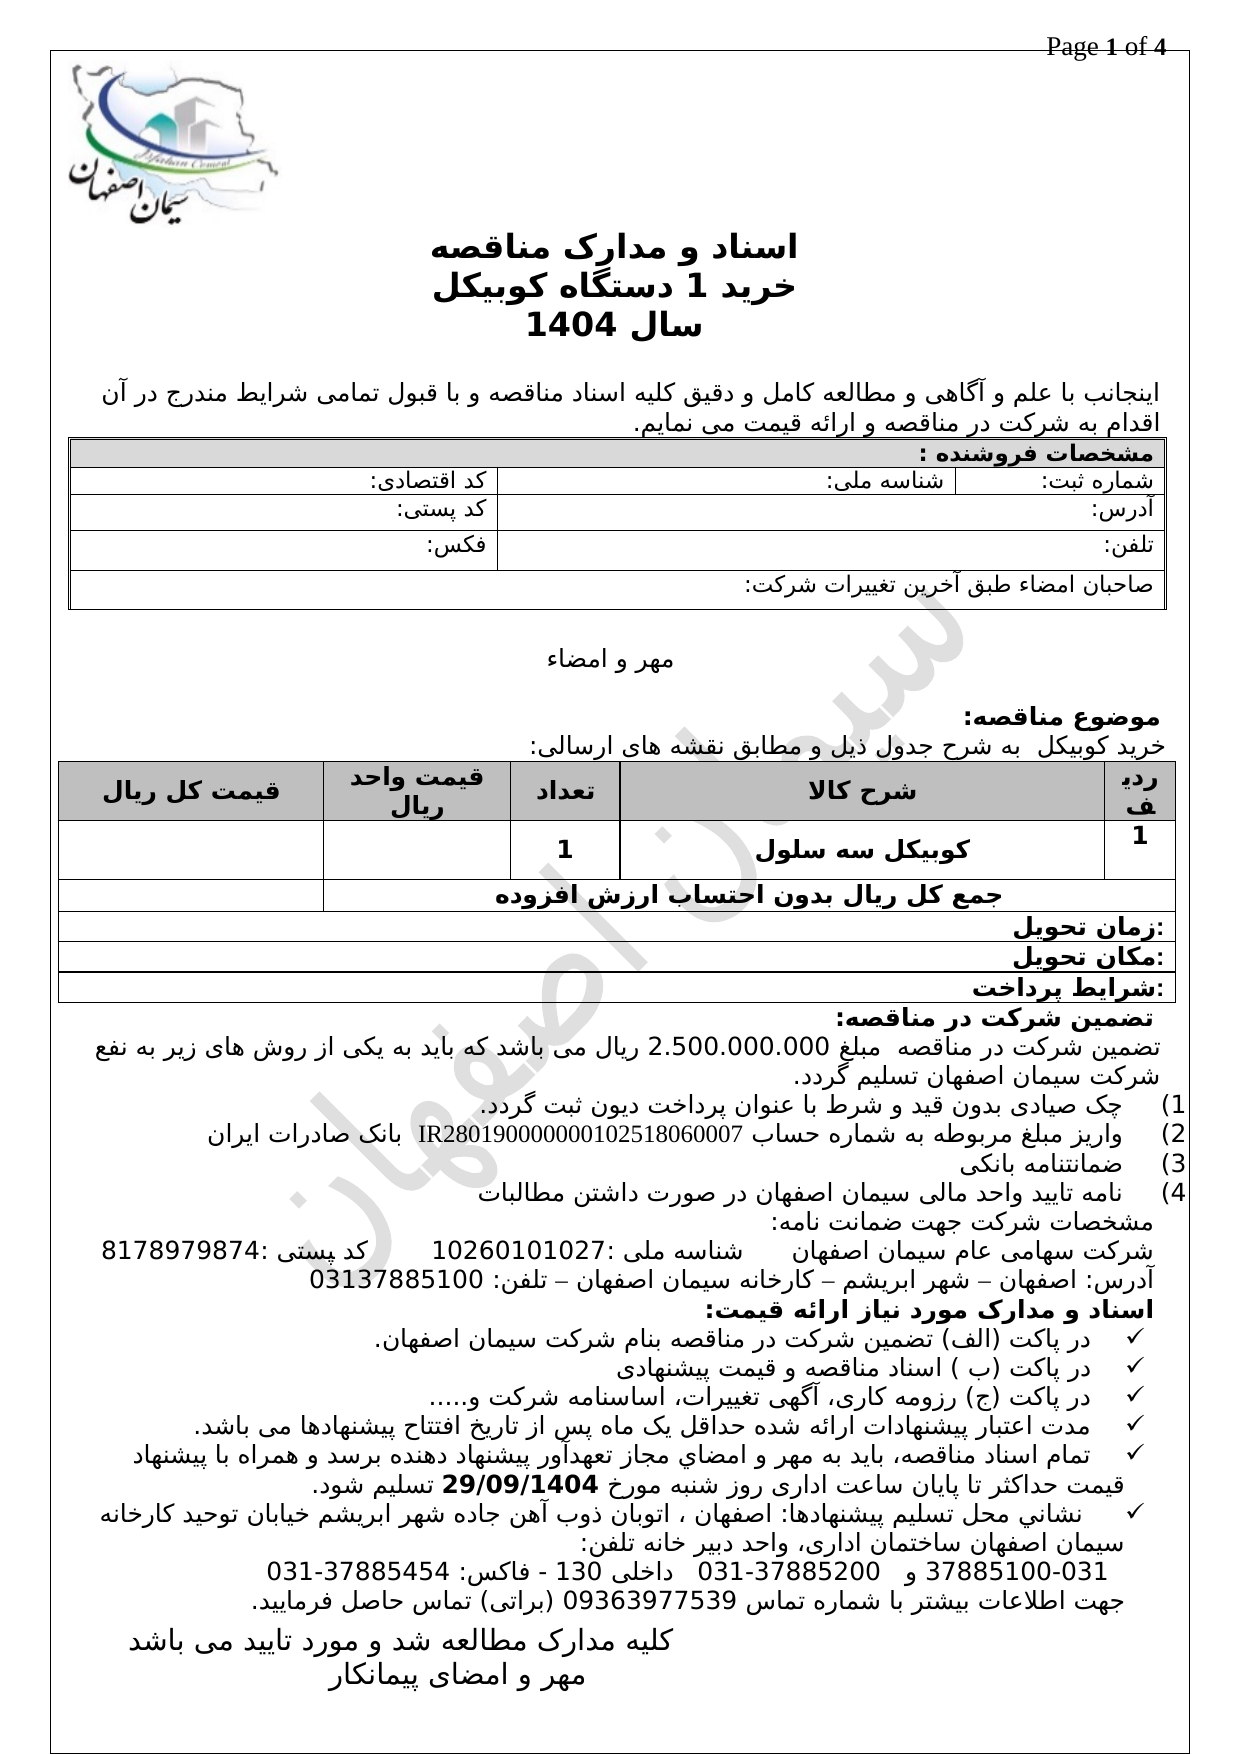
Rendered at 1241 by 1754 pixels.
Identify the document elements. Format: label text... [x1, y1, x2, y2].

text اسناد و مدارک مناقصه [68, 228, 1161, 267]
table_cell آدرس: [498, 495, 1164, 530]
table_cell فکس: [71, 531, 497, 570]
text اینجانب با علم و آگاهی و مطالعه کامل و دقیق کلیه اسناد مناقصه و با قبول تمامی شرایط مندرج در آن اقدام به شرکت در مناقصه و ارائه قیمت می نمایم. [68, 378, 1161, 437]
table_cell مکان تحویل: [59, 942, 1175, 971]
list نامه تایید واحد مالی سیمان اصفهان در صورت داشتن مطالبات [68, 1178, 1161, 1207]
table_cell شرایط پرداخت: [59, 973, 1175, 1002]
table_cell کد پستی: [71, 495, 497, 530]
list در پاکت (ب ) اسناد مناقصه و قیمت پیشنهادی [68, 1353, 1125, 1382]
list در پاکت (ج) رزومه کاری، آگهی تغییرات، اساسنامه شرکت و..... [68, 1382, 1125, 1411]
table_cell شماره ثبت: [956, 468, 1164, 494]
text جهت اطلاعات بیشتر با شماره تماس 09363977539 (براتی) تماس حاصل فرمایید. [68, 1586, 1125, 1616]
table_header شرح كالا [621, 762, 1104, 820]
table_cell جمع کل ریال بدون احتساب ارزش افزوده [324, 880, 1175, 911]
table_cell صاحبان امضاء طبق آخرین تغییرات شرکت: [71, 571, 1164, 609]
table_cell [59, 880, 323, 911]
text خرید کوبیکل به شرح جدول ذیل و مطابق نقشه های ارسالی: [68, 732, 1166, 761]
table_cell زمان تحویل: [59, 912, 1175, 941]
list آدرس: اصفهان – شهر ابریشم – کارخانه سیمان اصفهان – تلفن: 03137885100 [68, 1266, 1154, 1295]
table_cell کد اقتصادی: [71, 468, 497, 494]
table_cell 1 [511, 821, 619, 879]
list ضمانتنامه بانکی [68, 1149, 1161, 1178]
table_header قيمت كل ریال [59, 762, 323, 820]
table_cell شناسه ملی: [498, 468, 955, 494]
list نشاني محل تسليم پيشنهادها: اصفهان ، اتوبان ذوب آهن جاده شهر ابریشم خیابان توحید کارخانه سیمان اصفهان ساختمان اداری، واحد دبیر خانه تلفن: [68, 1499, 1125, 1557]
picture [67, 60, 282, 228]
text مهر و امضاء [68, 644, 1161, 674]
table_cell تلفن: [498, 531, 1164, 570]
table_header تعداد [511, 762, 619, 820]
table_cell کوبیکل سه سلول [621, 821, 1104, 879]
list تضمين شركت در مناقصه مبلغ 2.500.000.000 ریال می باشد که باید به یکی از روش های زیر به نفع شرکت سیمان اصفهان تسلیم گردد. [68, 1032, 1161, 1090]
table_cell [59, 821, 323, 879]
list تضمین شرکت در مناقصه: [68, 1003, 1154, 1032]
list در پاکت (الف) تضمین شرکت در مناقصه بنام شرکت سیمان اصفهان. [68, 1324, 1125, 1353]
list واریز مبلغ مربوطه به شماره حساب IR280190000000102518060007 بانک صادرات ایران [68, 1119, 1161, 1149]
table_header ردیف [1105, 762, 1175, 820]
text اسناد و مدارک مورد نیاز ارائه قیمت: [68, 1295, 1154, 1324]
table_header قیمت واحد ریال [324, 762, 510, 820]
list تمام اسناد مناقصه، بايد به مهر و امضاي مجاز تعهدآور پيشنهاد دهنده برسد و همراه با پيشنهاد قيمت حداکثر تا پایان ساعت اداری روز شنبه مورخ 29/09/1404 تسلیم شود. [68, 1441, 1125, 1499]
table_header مشخصات فروشنده : [71, 440, 1164, 467]
table_cell [324, 821, 510, 879]
table_cell 1 [1105, 821, 1175, 879]
text 37885100-031 و 37885200-031 داخلی 130 - فاكس: 37885454-031 [68, 1557, 1125, 1586]
text سال 1404 [68, 306, 1161, 344]
list مشخصات شرکت جهت ضمانت نامه: [68, 1207, 1154, 1236]
text خرید 1 دستگاه کوبیکل [68, 267, 1161, 306]
list چک صیادی بدون قيد و شرط با عنوان پرداخت دیون ثبت گردد. [68, 1090, 1161, 1119]
list مدت اعتبار پیشنهادات ارائه شده حداقل یک ماه پس از تاريخ افتتاح پيشنهادها می باشد. [68, 1411, 1125, 1441]
list شرکت سهامی عام سیمان اصفهان شناسه ملی :10260101027 کد ‍پستی :8178979874 [68, 1236, 1154, 1266]
text موضوع مناقصه: [68, 702, 1161, 732]
